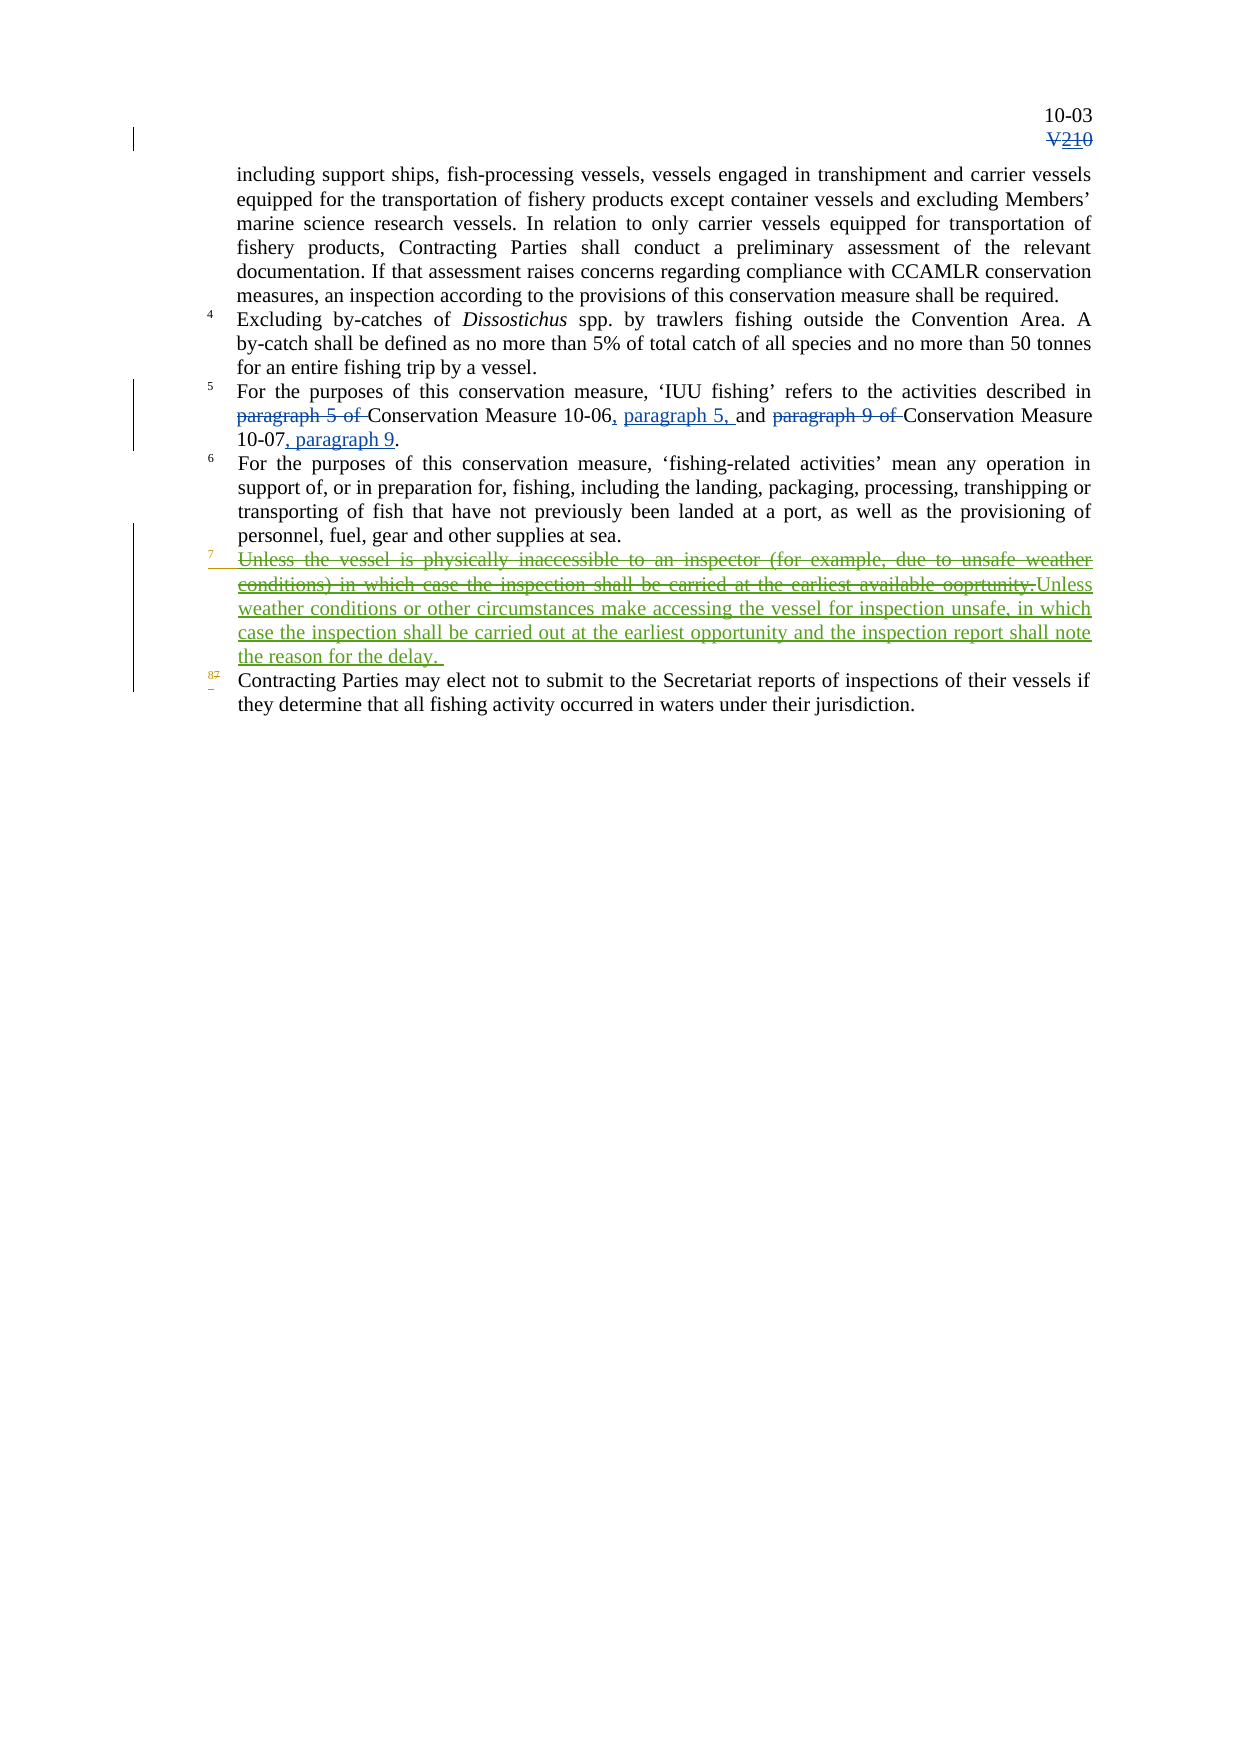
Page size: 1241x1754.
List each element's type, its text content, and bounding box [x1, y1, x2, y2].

text 6 For the purposes of this conservation measure, ‘fishing-related activities’ mean any operation in support of, or in preparation for, fishing, including the landing, packaging, processing, transhipping or transporting of fish that have not previously been landed at a port, as well as the provisioning of personnel, fuel, gear and other supplies at sea. [208, 451, 1092, 547]
text 5 For the purposes of this conservation measure, ‘IUU fishing’ refers to the activities described in Conservation Measure 10-06 and Conservation Measure 10-07. [207, 379, 1092, 451]
text Contracting Parties may elect not to submit to the Secretariat reports of inspections of their vessels if they determine that all fishing activity occurred in waters under their jurisdiction. [208, 668, 1092, 716]
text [207, 162, 1092, 307]
text 4 Excluding by-catches of Dissostichus spp. by trawlers fishing outside the Convention Area. A by-catch shall be defined as no more than 5% of total catch of all species and no more than 50 tonnes for an entire fishing trip by a vessel. [207, 307, 1092, 379]
